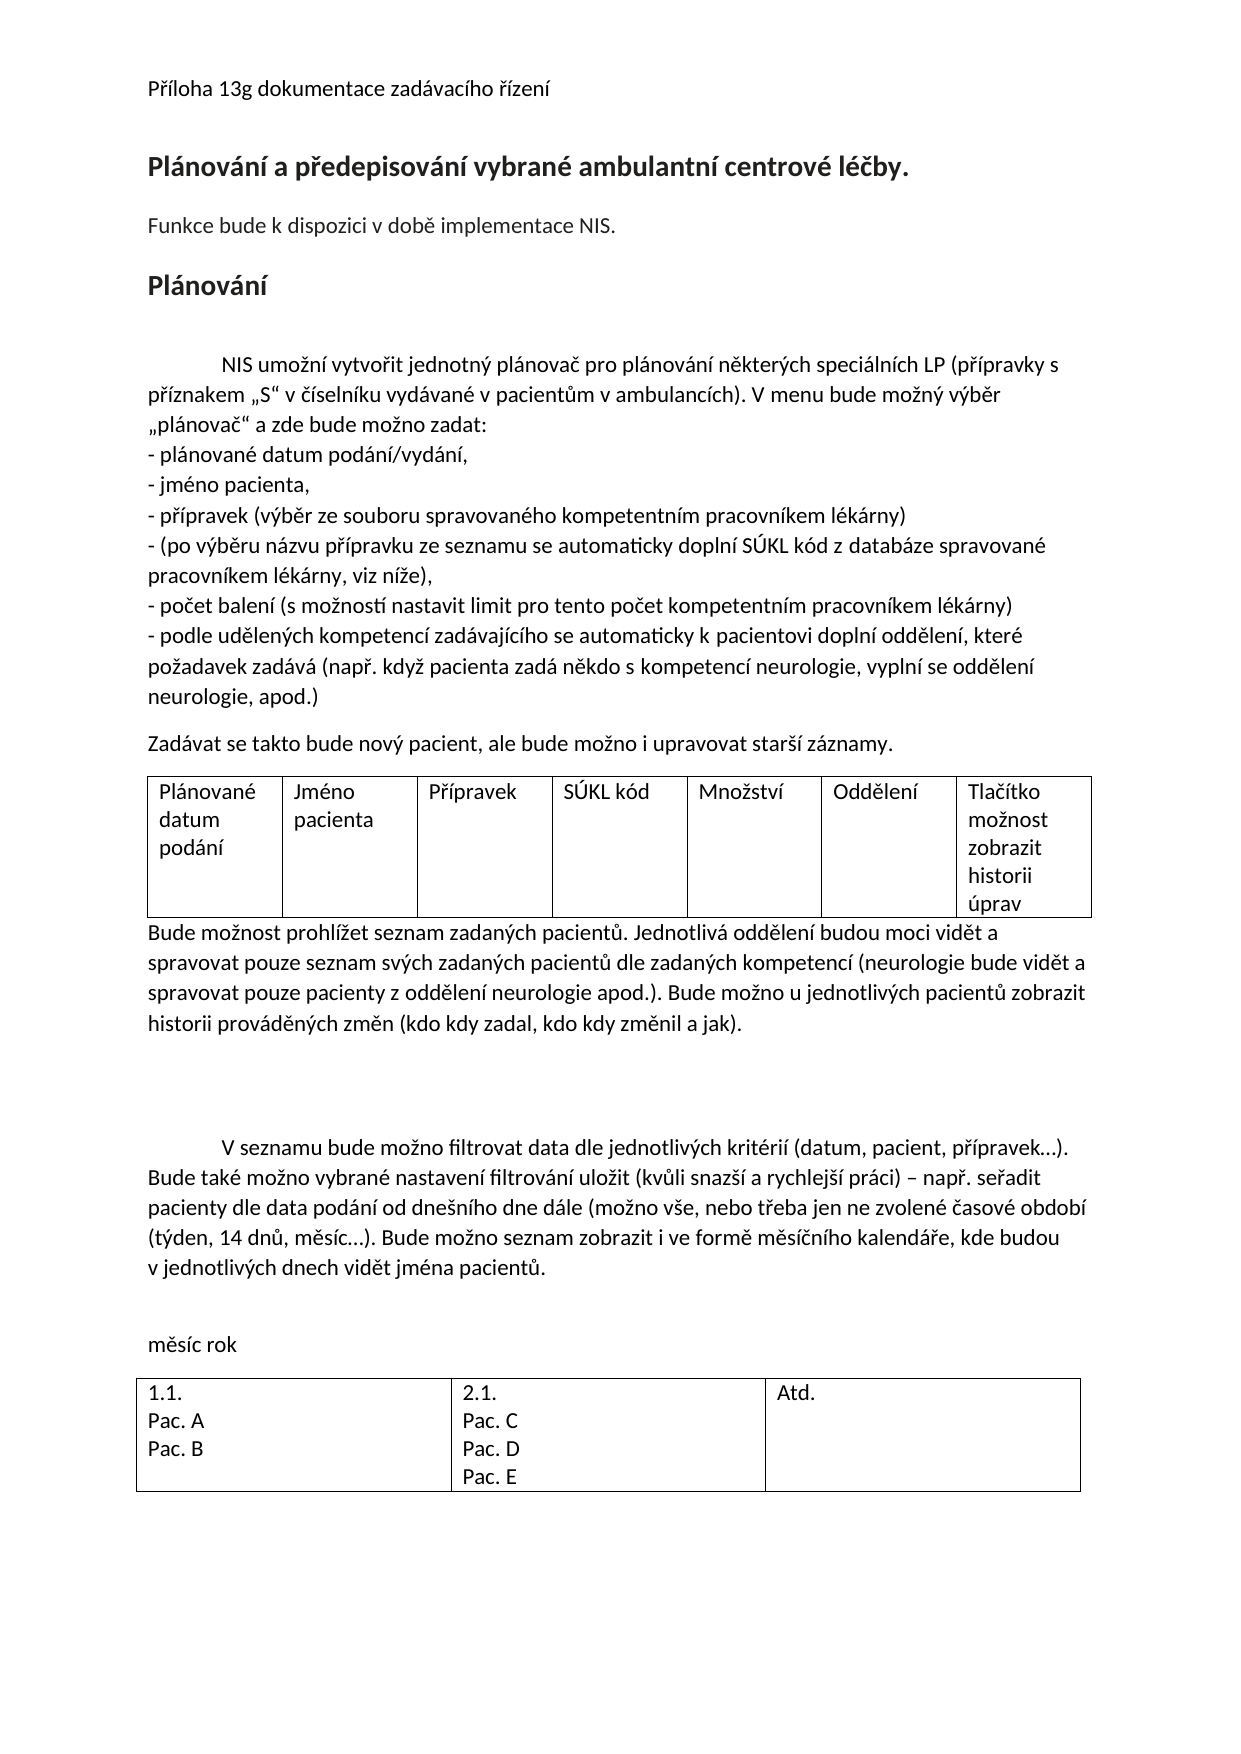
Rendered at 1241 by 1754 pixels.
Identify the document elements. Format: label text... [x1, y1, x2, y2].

text Zadávat se takto bude nový pacient, ale bude možno i upravovat starší záznamy. [148, 729, 1093, 757]
table_header Oddělení [822, 777, 956, 917]
table_header Jméno pacienta [283, 777, 417, 917]
table_header Tlačítko možnost zobrazit historii úprav [957, 777, 1091, 917]
table_header 2.1. Pac. C Pac. D Pac. E [452, 1379, 765, 1491]
table_header Přípravek [418, 777, 552, 917]
table_header Množství [688, 777, 821, 917]
table_header Atd. [766, 1379, 1080, 1491]
text Funkce bude k dispozici v době implementace NIS. Plánování [148, 211, 1093, 303]
text Plánování a předepisování vybrané ambulantní centrové léčby. [148, 148, 1093, 183]
text měsíc rok [148, 1300, 1093, 1358]
text NIS umožní vytvořit jednotný plánovač pro plánování některých speciálních LP (přípravky s příznakem „S“ v číselníku vydávané v pacientům v ambulancích). V menu bude možný výběr „plánovač“ a zde bude možno zadat: - plánované datum podání/vydání, - jméno pacienta, - přípravek (výběr ze souboru spravovaného kompetentním pracovníkem lékárny) - (po výběru názvu přípravku ze seznamu se automaticky doplní SÚKL kód z databáze spravované pracovníkem lékárny, viz níže), - počet balení (s možností nastavit limit pro tento počet kompetentním pracovníkem lékárny) - podle udělených kompetencí zadávajícího se automaticky k pacientovi doplní oddělení, které požadavek zadává (např. když pacienta zadá někdo s kompetencí neurologie, vyplní se oddělení neurologie, apod.) [148, 350, 1093, 710]
table_header SÚKL kód [553, 777, 687, 917]
table_header 1.1. Pac. A Pac. B [137, 1379, 451, 1491]
text V seznamu bude možno filtrovat data dle jednotlivých kritérií (datum, pacient, přípravek…). Bude také možno vybrané nastavení filtrování uložit (kvůli snazší a rychlejší práci) – např. seřadit pacienty dle data podání od dnešního dne dále (možno vše, nebo třeba jen ne zvolené časové období (týden, 14 dnů, měsíc…). Bude možno seznam zobrazit i ve formě měsíčního kalendáře, kde budou v jednotlivých dnech vidět jména pacientů. [148, 1133, 1093, 1281]
table_header Plánované datum podání [148, 777, 282, 917]
text Bude možnost prohlížet seznam zadaných pacientů. Jednotlivá oddělení budou moci vidět a spravovat pouze seznam svých zadaných pacientů dle zadaných kompetencí (neurologie bude vidět a spravovat pouze pacienty z oddělení neurologie apod.). Bude možno u jednotlivých pacientů zobrazit historii prováděných změn (kdo kdy zadal, kdo kdy změnil a jak). [148, 918, 1093, 1067]
